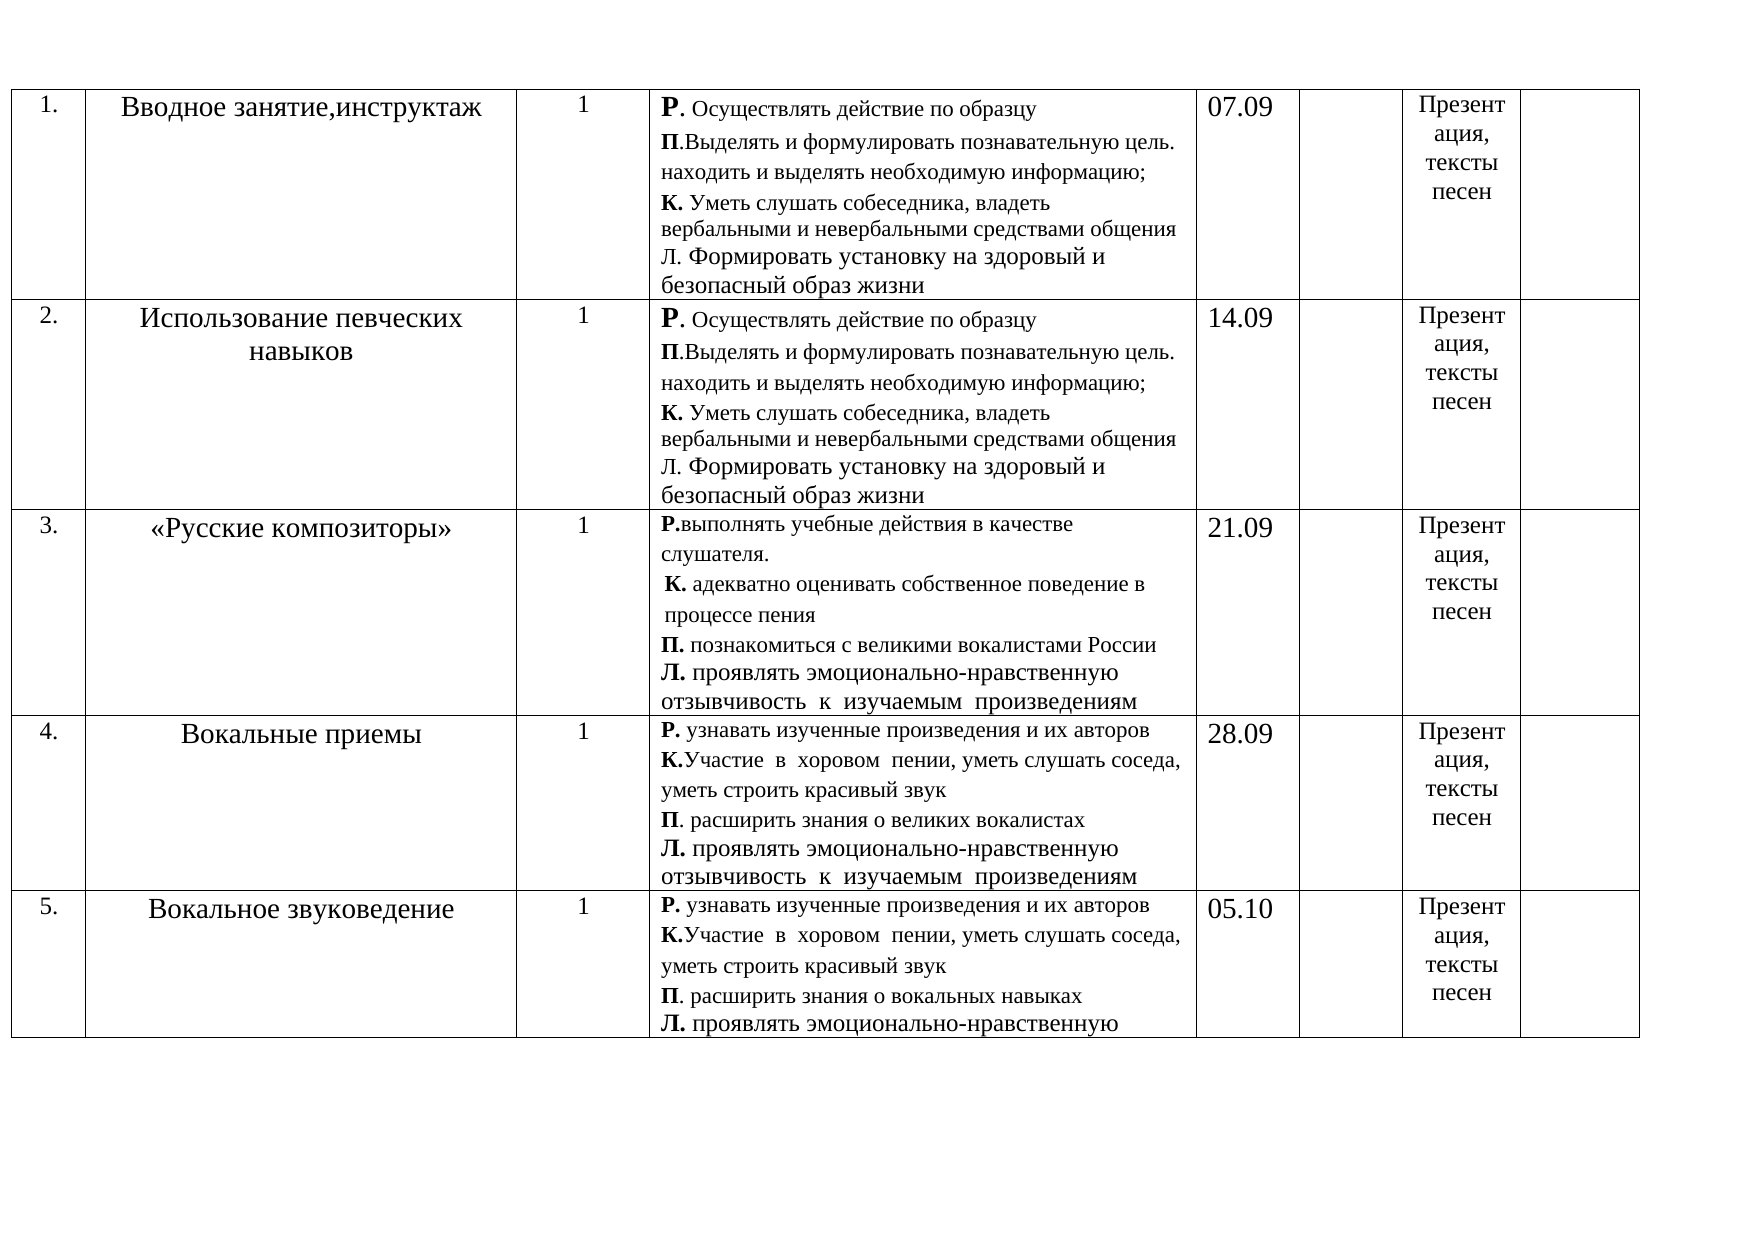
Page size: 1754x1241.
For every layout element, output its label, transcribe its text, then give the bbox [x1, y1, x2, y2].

table_cell «Русские композиторы» [86, 510, 516, 715]
table_cell Использование певческих навыков [86, 300, 516, 509]
table_cell [1300, 90, 1402, 299]
table_cell Вокальные приемы [86, 716, 516, 890]
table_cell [1403, 891, 1520, 1037]
table_cell 1 [517, 90, 649, 299]
table_cell [1300, 716, 1402, 890]
table_cell [1521, 891, 1639, 1037]
table_cell 1 [517, 716, 649, 890]
table_cell Р. узнавать изученные произведения и их авторов К.Участие в хоровом пении, уметь слушать соседа, уметь строить красивый звук П. расширить знания о великих вокалистах Л. проявлять эмоционально-нравственную отзывчивость к изучаемым произведениям [650, 716, 1196, 890]
table_cell 3. [12, 510, 85, 715]
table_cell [650, 891, 1196, 1037]
table_cell Р.выполнять учебные действия в качестве слушателя. К. адекватно оценивать собственное поведение в процессе пения П. познакомиться с великими вокалистами России Л. проявлять эмоционально-нравственную отзывчивость к изучаемым произведениям [650, 510, 1196, 715]
table_cell 5. [12, 891, 85, 1037]
table_cell 1 [517, 510, 649, 715]
table_cell Презентация, тексты песен [1403, 300, 1520, 509]
table_cell 05.10 [1197, 891, 1299, 1037]
table_cell 07.09 [1197, 90, 1299, 299]
table_cell [1300, 891, 1402, 1037]
table_cell Презентация, тексты песен [1403, 510, 1520, 715]
table_cell Р. Осуществлять действие по образцу П.Выделять и формулировать познавательную цель. находить и выделять необходимую информацию; К. Уметь слушать собеседника, владеть вербальными и невербальными средствами общения Л. Формировать установку на здоровый и безопасный образ жизни [650, 90, 1196, 299]
table_cell 1 [517, 300, 649, 509]
table_cell [1521, 510, 1639, 715]
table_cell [86, 891, 516, 1037]
table_cell [1300, 510, 1402, 715]
table_cell 4. [12, 716, 85, 890]
table_cell [1521, 300, 1639, 509]
table_cell Презентация, тексты песен [1403, 90, 1520, 299]
table_cell 1 [517, 891, 649, 1037]
table_cell Презентация, тексты песен [1403, 716, 1520, 890]
table_cell [1521, 90, 1639, 299]
table_cell 2. [12, 300, 85, 509]
table_cell Р. Осуществлять действие по образцу П.Выделять и формулировать познавательную цель. находить и выделять необходимую информацию; К. Уметь слушать собеседника, владеть вербальными и невербальными средствами общения Л. Формировать установку на здоровый и безопасный образ жизни [650, 300, 1196, 509]
table_cell [1300, 300, 1402, 509]
table_cell [1521, 716, 1639, 890]
table_cell 14.09 [1197, 300, 1299, 509]
table_cell 1. [12, 90, 85, 299]
table_cell 21.09 [1197, 510, 1299, 715]
table_cell 28.09 [1197, 716, 1299, 890]
table_cell Вводное занятие,инструктаж [86, 90, 516, 299]
